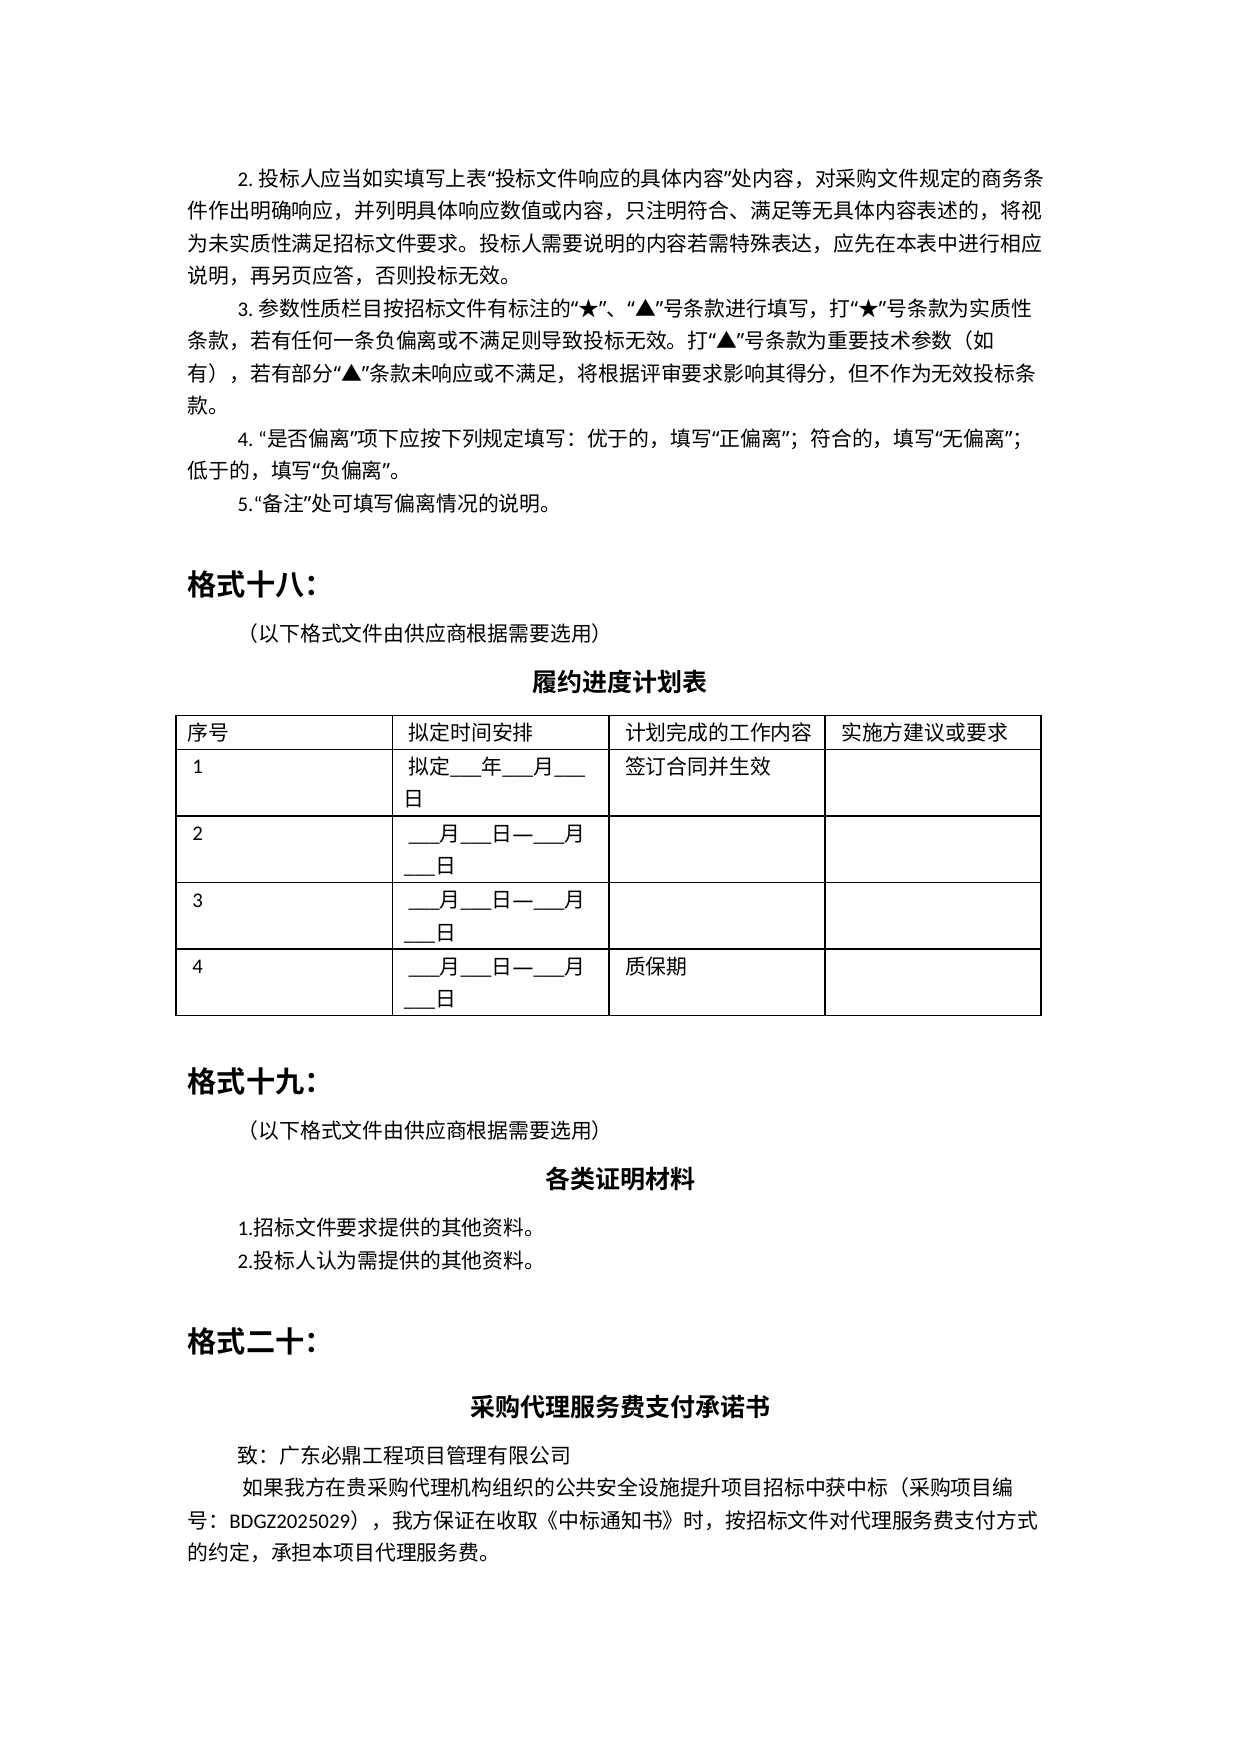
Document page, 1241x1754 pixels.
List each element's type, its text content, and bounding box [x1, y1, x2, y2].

text 各类证明材料 [187, 1146, 1053, 1211]
text （以下格式文件由供应商根据需要选用） [187, 1114, 1053, 1146]
table_cell 质保期 [610, 950, 824, 1015]
text 3. 参数性质栏目按招标文件有标注的“★”、“▲”号条款进行填写，打“★”号条款为实质性条款，若有任何一条负偏离或不满足则导致投标无效。打“▲”号条款为重要技术参数（如有），若有部分“▲”条款未响应或不满足，将根据评审要求影响其得分，但不作为无效投标条款。 [187, 292, 1053, 422]
text 4. “是否偏离”项下应按下列规定填写：优于的，填写“正偏离”；符合的，填写“无偏离”；低于的，填写“负偏离”。 [187, 422, 1053, 487]
table_cell 拟定___年___月___日 [393, 750, 608, 815]
text 致：广东必鼎工程项目管理有限公司 [187, 1439, 1053, 1471]
table_cell 2 [177, 817, 392, 882]
table_cell [610, 883, 824, 948]
table_cell [826, 750, 1040, 815]
table_cell ___月___日—___月___日 [393, 950, 608, 1015]
text 5.“备注”处可填写偏离情况的说明。 [187, 487, 1053, 519]
table_cell 签订合同并生效 [610, 750, 824, 815]
text 格式十九： [187, 1049, 1053, 1114]
text 格式二十： [187, 1309, 1053, 1374]
table_cell ___月___日—___月___日 [393, 817, 608, 882]
table_header 实施方建议或要求 [826, 716, 1040, 748]
text 2. 投标人应当如实填写上表“投标文件响应的具体内容”处内容，对采购文件规定的商务条件作出明确响应，并列明具体响应数值或内容，只注明符合、满足等无具体内容表述的，将视为未实质性满足招标文件要求。投标人需要说明的内容若需特殊表达，应先在本表中进行相应说明，再另页应答，否则投标无效。 [187, 162, 1053, 292]
table_header 计划完成的工作内容 [610, 716, 824, 748]
table_cell [826, 817, 1040, 882]
table_cell ___月___日—___月___日 [393, 883, 608, 948]
text 格式十八： [187, 552, 1053, 617]
text 2.投标人认为需提供的其他资料。 [187, 1244, 1053, 1276]
text 履约进度计划表 [187, 649, 1053, 714]
table_cell [826, 950, 1040, 1015]
table_cell 1 [177, 750, 392, 815]
text 1.招标文件要求提供的其他资料。 [187, 1211, 1053, 1244]
table_cell [610, 817, 824, 882]
table_cell 4 [177, 950, 392, 1015]
text 采购代理服务费支付承诺书 [187, 1374, 1053, 1439]
table_cell 3 [177, 883, 392, 948]
text 如果我方在贵采购代理机构组织的公共安全设施提升项目招标中获中标（采购项目编号：BDGZ2025029），我方保证在收取《中标通知书》时，按招标文件对代理服务费支付方式的约定，承担本项目代理服务费。 [187, 1471, 1053, 1569]
text （以下格式文件由供应商根据需要选用） [187, 617, 1053, 649]
table_header 拟定时间安排 [393, 716, 608, 748]
table_header 序号 [177, 716, 392, 748]
table_cell [826, 883, 1040, 948]
